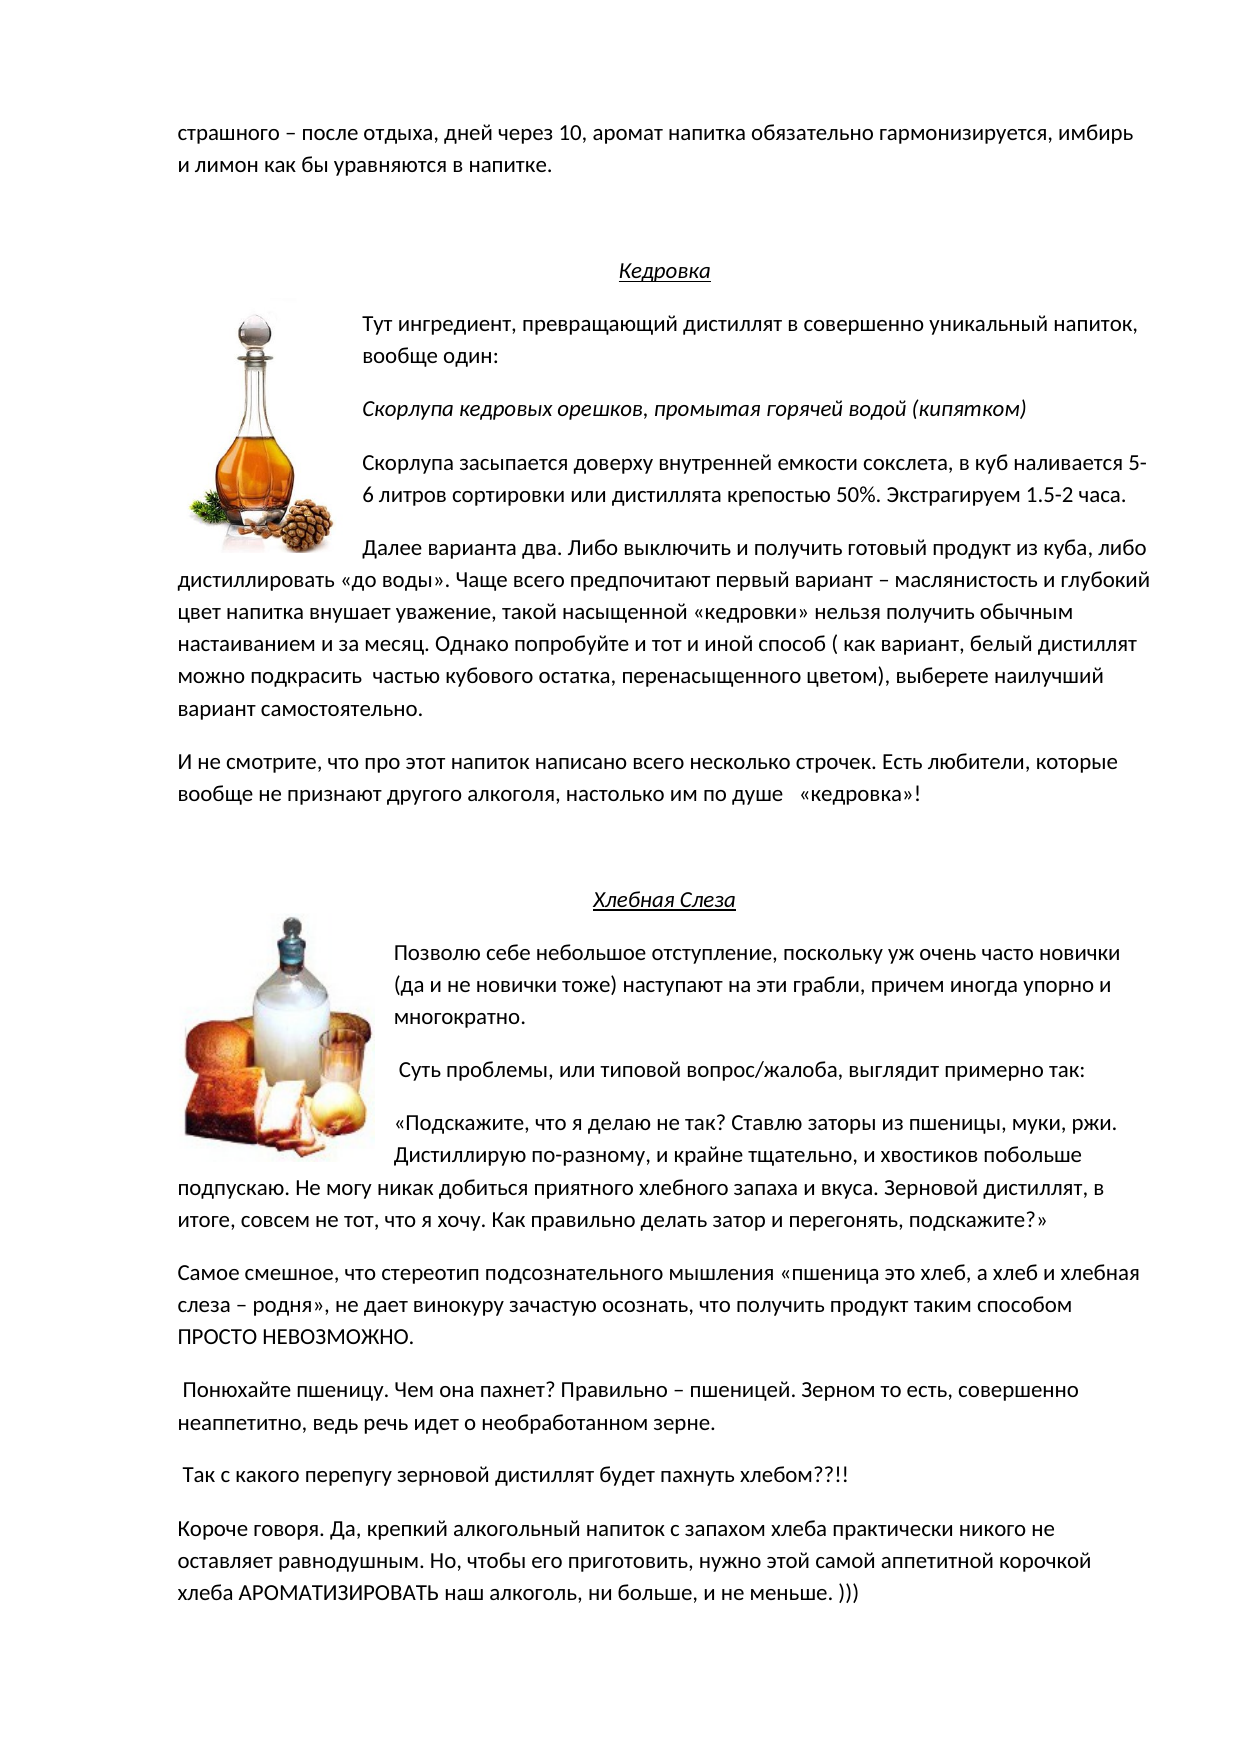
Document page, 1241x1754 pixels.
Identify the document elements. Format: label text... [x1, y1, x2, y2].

text Суть проблемы, или типовой вопрос/жалоба, выглядит примерно так: [375, 1055, 1152, 1083]
text Скорлупа засыпается доверху внутренней емкости сокслета, в куб наливается 5-6 литров сортировки или дистиллята крепостью 50%. Экстрагируем 1.5-2 часа. [343, 448, 1152, 508]
text Короче говоря. Да, крепкий алкогольный напиток с запахом хлеба практически никого не оставляет равнодушным. Но, чтобы его приготовить, нужно этой самой аппетитной корочкой хлеба АРОМАТИЗИРОВАТЬ наш алкоголь, ни больше, и не меньше. ))) [177, 1514, 1152, 1606]
text Тут ингредиент, превращающий дистиллят в совершенно уникальный напиток, вообще один: [343, 309, 1152, 369]
text Самое смешное, что стереотип подсознательного мышления «пшеница это хлеб, а хлеб и хлебная слеза – родня», не дает винокуру зачастую осознать, что получить продукт таким способом ПРОСТО НЕВОЗМОЖНО. [177, 1258, 1152, 1350]
text Позволю себе небольшое отступление, поскольку уж очень часто новички (да и не новички тоже) наступают на эти грабли, причем иногда упорно и многократно. [375, 938, 1152, 1030]
text «Подскажите, что я делаю не так? Ставлю заторы из пшеницы, муки, ржи. Дистиллирую по-разному, и крайне тщательно, и хвостиков побольше подпускаю. Не могу никак добиться приятного хлебного запаха и вкуса. Зерновой дистиллят, в итоге, совсем не тот, что я хочу. Как правильно делать затор и перегонять, подскажите?» [177, 1108, 1152, 1233]
picture [158, 913, 375, 1162]
text Хлебная Слеза [177, 885, 1152, 913]
text Понюхайте пшеницу. Чем она пахнет? Правильно – пшеницей. Зерном то есть, совершенно неаппетитно, ведь речь идет о необработанном зерне. [177, 1375, 1152, 1436]
picture [177, 298, 343, 551]
text Кедровка [177, 256, 1152, 284]
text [177, 118, 1152, 178]
text Скорлупа кедровых орешков, промытая горячей водой (кипятком) [343, 394, 1152, 423]
text Далее варианта два. Либо выключить и получить готовый продукт из куба, либо дистиллировать «до воды». Чаще всего предпочитают первый вариант – маслянистость и глубокий цвет напитка внушает уважение, такой насыщенной «кедровки» нельзя получить обычным настаиванием и за месяц. Однако попробуйте и тот и иной способ ( как вариант, белый дистиллят можно подкрасить частью кубового остатка, перенасыщенного цветом), выберете наилучший вариант самостоятельно. [177, 533, 1152, 722]
text Так с какого перепугу зерновой дистиллят будет пахнуть хлебом??!! [177, 1461, 1152, 1489]
text И не смотрите, что про этот напиток написано всего несколько строчек. Есть любители, которые вообще не признают другого алкоголя, настолько им по душе «кедровка»! [177, 747, 1152, 807]
